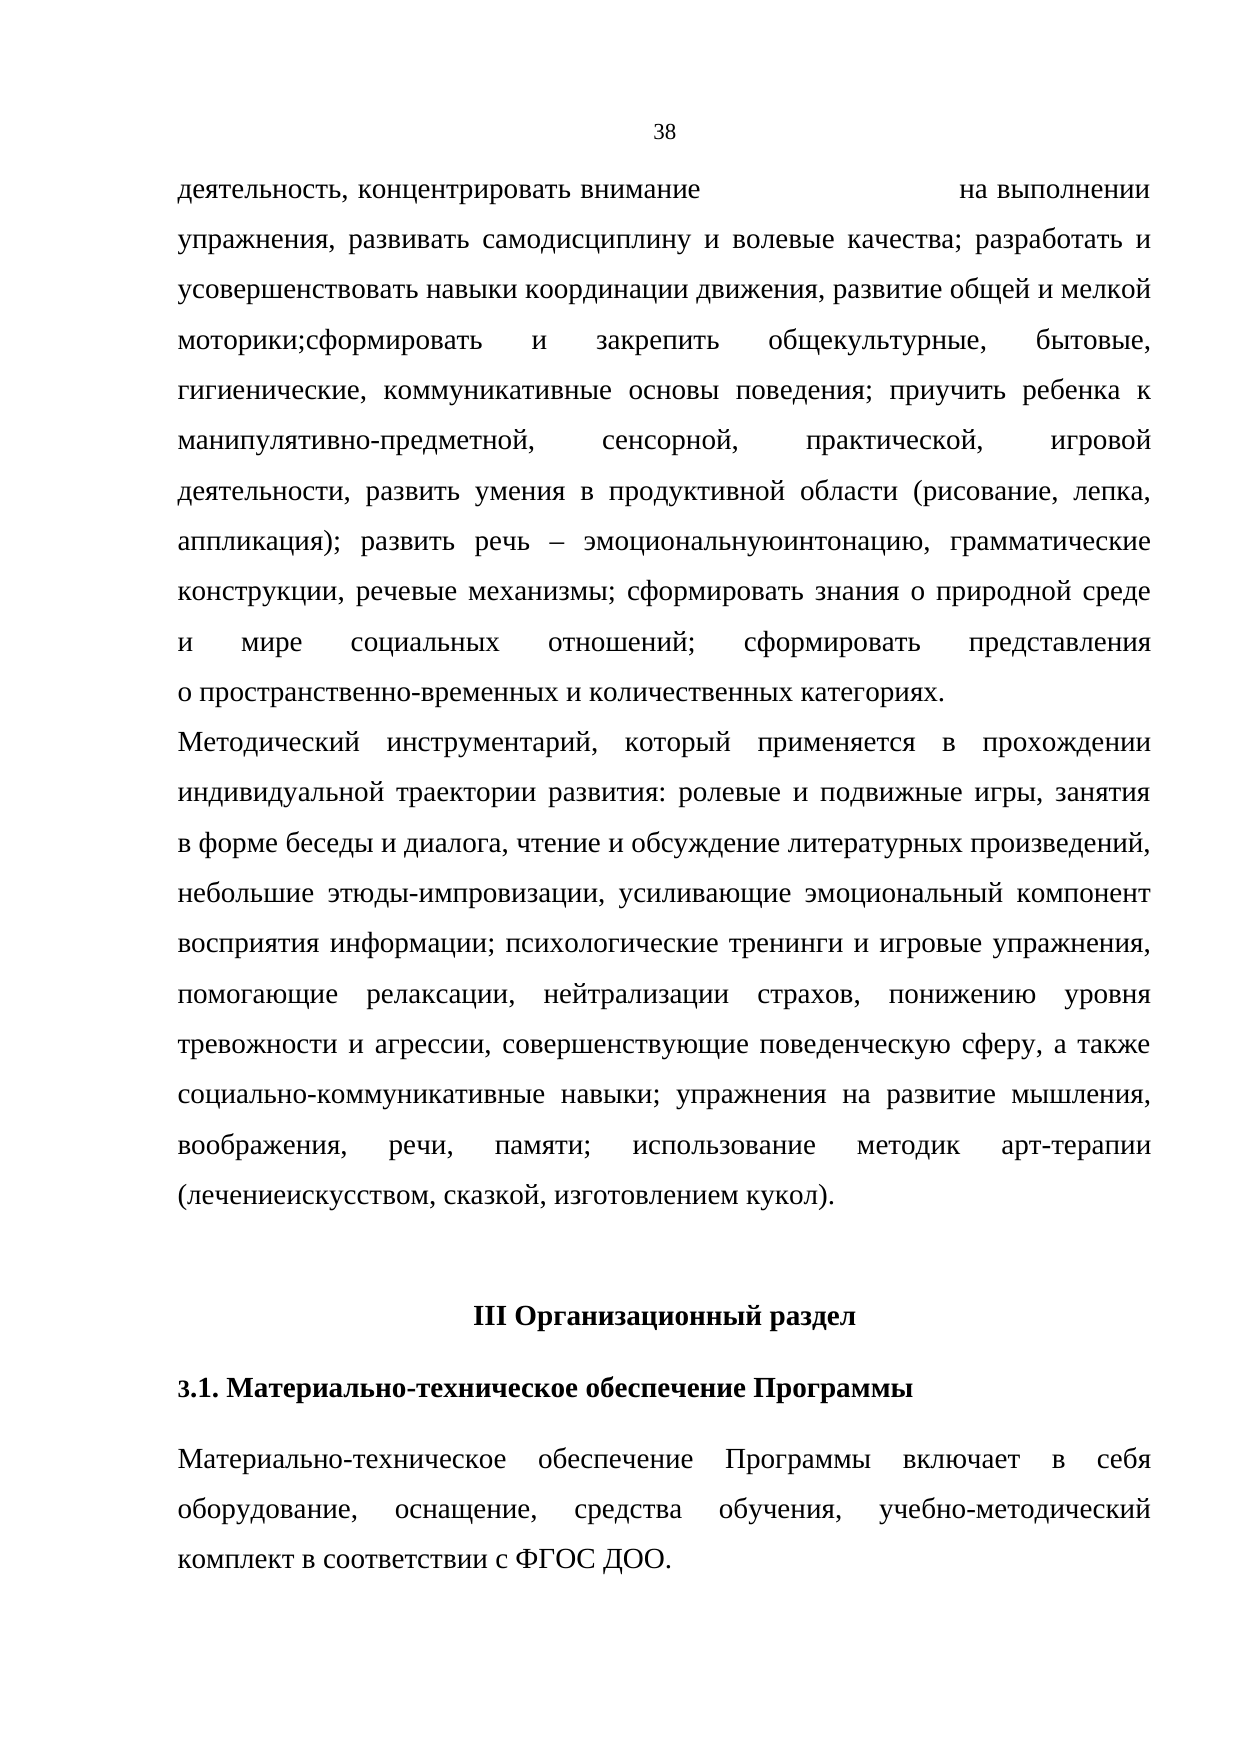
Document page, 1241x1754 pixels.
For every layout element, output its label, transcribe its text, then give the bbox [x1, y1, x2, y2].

text Материально-техническое обеспечение Программы включает в себя оборудование, оснащение, средства обучения, учебно-методический комплект в соответствии с ФГОС ДОО. [177, 1441, 1152, 1575]
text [177, 171, 1152, 707]
text Методический инструментарий, который применяется в прохождении индивидуальной траектории развития: ролевые и подвижные игры, занятия в форме беседы и диалога, чтение и обсуждение литературных произведений, небольшие этюды-импровизации, усиливающие эмоциональный компонент восприятия информации; психологические тренинги и игровые упражнения, помогающие релаксации, нейтрализации страхов, понижению уровня тревожности и агрессии, совершенствующие поведенческую сферу, а также социально-коммуникативные навыки; упражнения на развитие мышления, воображения, речи, памяти; использование методик арт-терапии (лечениеискусством, сказкой, изготовлением кукол). [177, 724, 1152, 1211]
text 3.1. Материально-техническое обеспечение Программы [177, 1370, 1152, 1403]
text III Организационный раздел [177, 1298, 1152, 1332]
